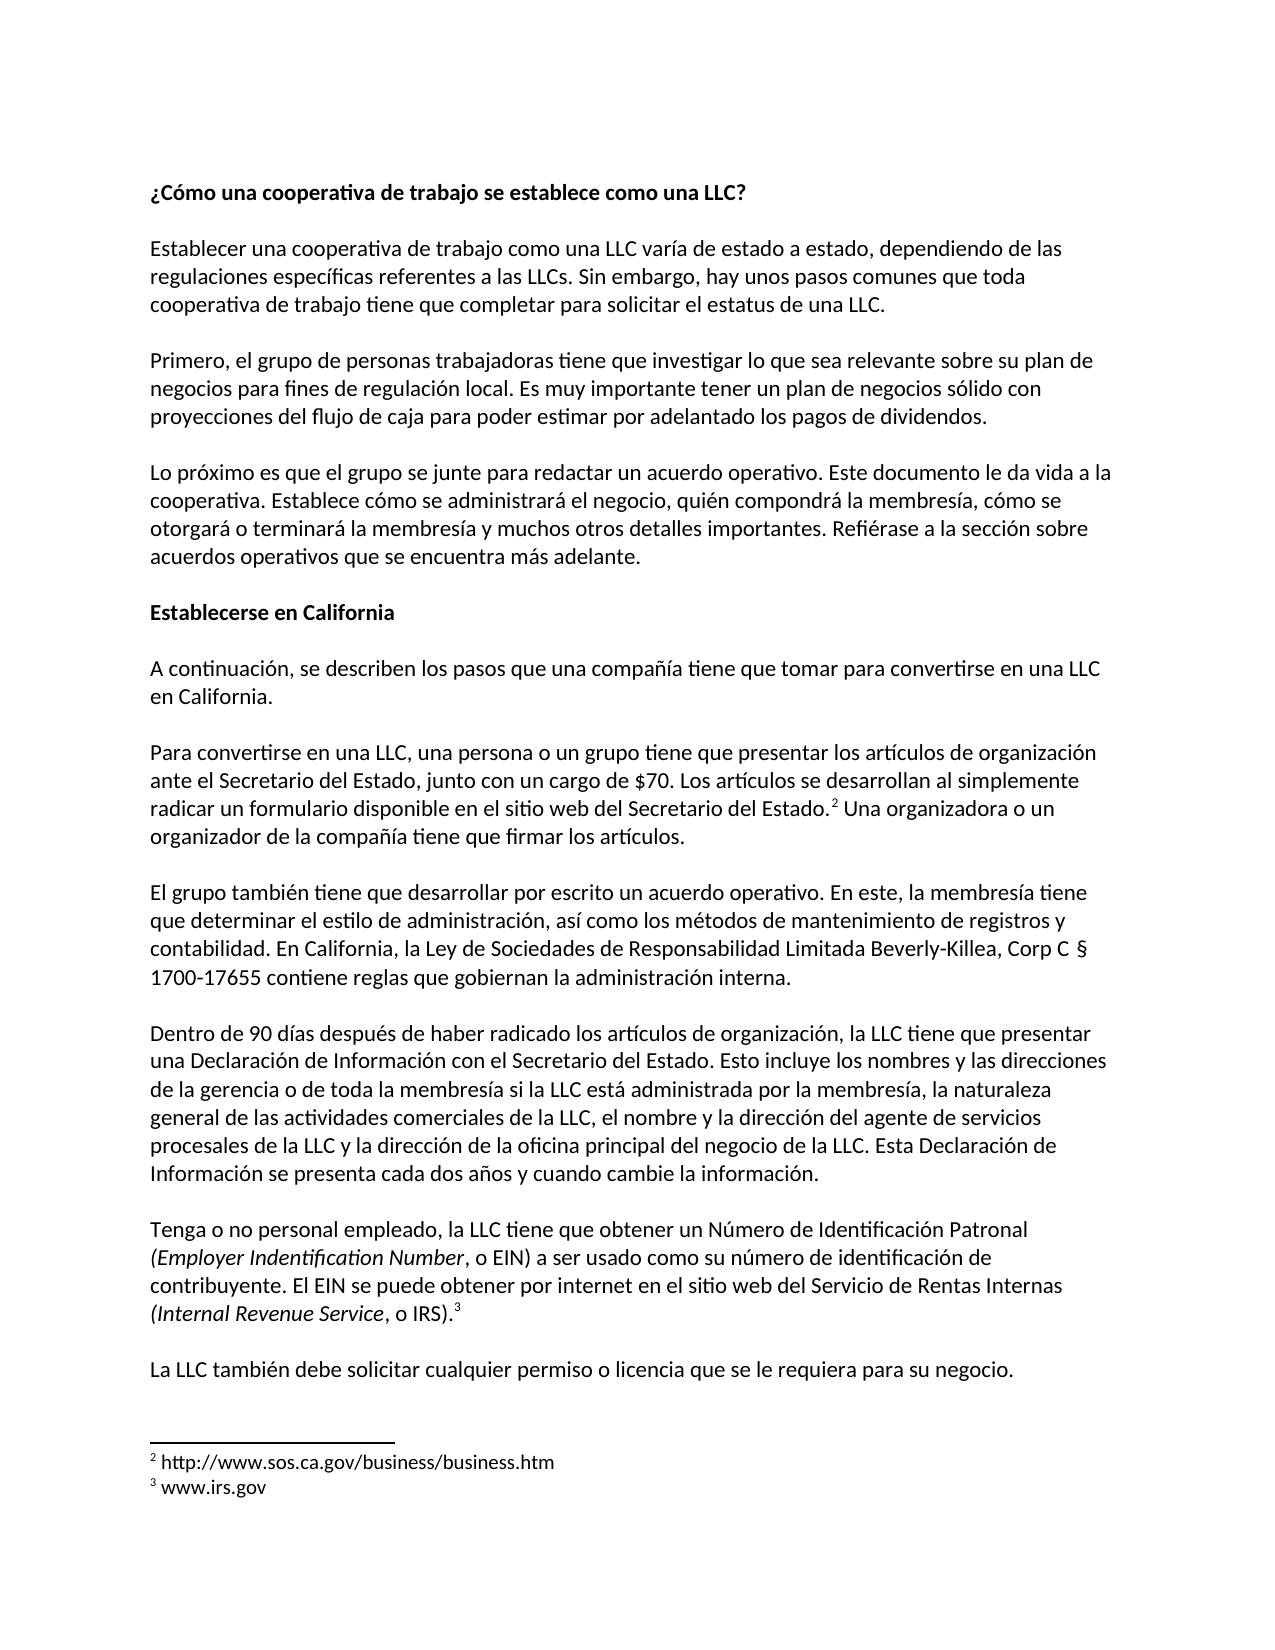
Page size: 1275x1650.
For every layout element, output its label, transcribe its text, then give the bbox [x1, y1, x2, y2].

text Dentro de 90 días después de haber radicado los artículos de organización, la LLC tiene que presentar una Declaración de Información con el Secretario del Estado. Esto incluye los nombres y las direcciones de la gerencia o de toda la membresía si la LLC está administrada por la membresía, la naturaleza general de las actividades comerciales de la LLC, el nombre y la dirección del agente de servicios procesales de la LLC y la dirección de la oficina principal del negocio de la LLC. Esta Declaración de Información se presenta cada dos años y cuando cambie la información. [150, 1019, 1125, 1187]
text Tenga o no personal empleado, la LLC tiene que obtener un Número de Identificación Patronal (Employer Indentification Number, o EIN) a ser usado como su número de identificación de contribuyente. El EIN se puede obtener por internet en el sitio web del Servicio de Rentas Internas (Internal Revenue Service, o IRS). [150, 1215, 1125, 1327]
text La LLC también debe solicitar cualquier permiso o licencia que se le requiera para su negocio. [150, 1355, 1125, 1383]
text Primero, el grupo de personas trabajadoras tiene que investigar lo que sea relevante sobre su plan de negocios para fines de regulación local. Es muy importante tener un plan de negocios sólido con proyecciones del flujo de caja para poder estimar por adelantado los pagos de dividendos. [150, 346, 1125, 430]
text A continuación, se describen los pasos que una compañía tiene que tomar para convertirse en una LLC en California. [150, 654, 1125, 710]
text Lo próximo es que el grupo se junte para redactar un acuerdo operativo. Este documento le da vida a la cooperativa. Establece cómo se administrará el negocio, quién compondrá la membresía, cómo se otorgará o terminará la membresía y muchos otros detalles importantes. Refiérase a la sección sobre acuerdos operativos que se encuentra más adelante. [150, 458, 1125, 570]
text Establecerse en California [150, 598, 1125, 626]
text Para convertirse en una LLC, una persona o un grupo tiene que presentar los artículos de organización ante el Secretario del Estado, junto con un cargo de $70. Los artículos se desarrollan al simplemente radicar un formulario disponible en el sitio web del Secretario del Estado. Una organizadora o un organizador de la compañía tiene que firmar los artículos. [150, 738, 1125, 851]
text ¿Cómo una cooperativa de trabajo se establece como una LLC? [150, 178, 1125, 206]
text El grupo también tiene que desarrollar por escrito un acuerdo operativo. En este, la membresía tiene que determinar el estilo de administración, así como los métodos de mantenimiento de registros y contabilidad. En California, la Ley de Sociedades de Responsabilidad Limitada Beverly-Killea, Corp C § 1700-17655 contiene reglas que gobiernan la administración interna. [150, 878, 1125, 991]
text Establecer una cooperativa de trabajo como una LLC varía de estado a estado, dependiendo de las regulaciones específicas referentes a las LLCs. Sin embargo, hay unos pasos comunes que toda cooperativa de trabajo tiene que completar para solicitar el estatus de una LLC. [150, 234, 1125, 318]
